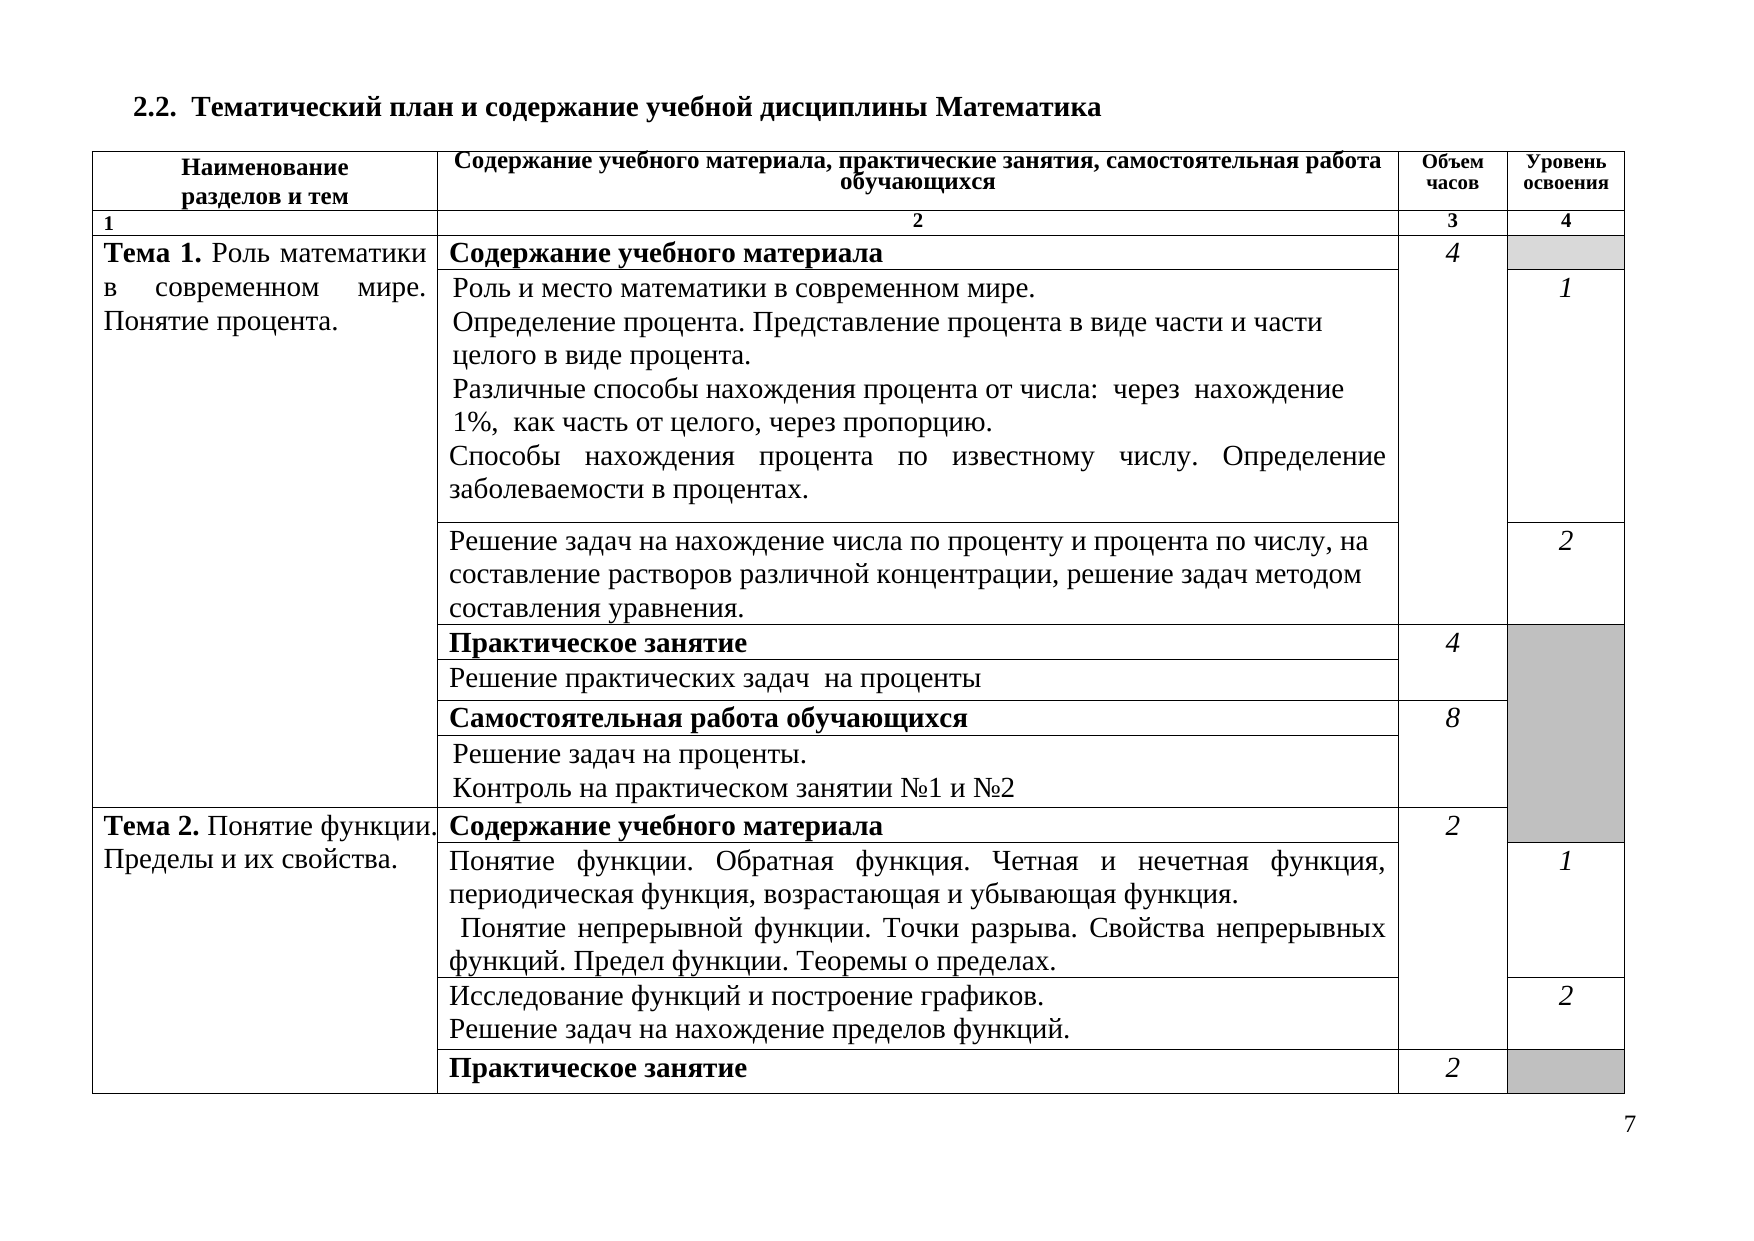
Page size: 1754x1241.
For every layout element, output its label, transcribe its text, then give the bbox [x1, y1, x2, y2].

table_cell 3 [1399, 211, 1507, 234]
table_cell 2 [1399, 808, 1507, 1049]
table_cell Исследование функций и построение графиков. Решение задач на нахождение пределов функций. [438, 978, 1398, 1049]
table_cell Содержание учебного материала [438, 236, 1398, 269]
subtitle 2.2. Тематический план и содержание учебной дисциплины Математика [133, 89, 1636, 122]
table_cell Самостоятельная работа обучающихся [438, 701, 1398, 735]
table_cell 2 [1508, 523, 1624, 624]
table_cell 1 [1508, 270, 1624, 522]
table_cell Решение задач на нахождение числа по проценту и процента по числу, на составление растворов различной концентрации, решение задач методом составления уравнения. [438, 523, 1398, 624]
table_cell Тема 2. Понятие функции. Пределы и их свойства. [93, 808, 437, 1093]
table_header Уровень освоения [1508, 152, 1624, 209]
table_header Содержание учебного материала, практические занятия, самостоятельная работа обучающихся [438, 152, 1398, 209]
table_cell 2 [1508, 978, 1624, 1049]
table_cell Понятие функции. Обратная функция. Четная и нечетная функция, периодическая функция, возрастающая и убывающая функция. Понятие непрерывной функции. Точки разрыва. Свойства непрерывных функций. Предел функции. Теоремы о пределах. [438, 843, 1398, 977]
table_header Объем часов [1399, 152, 1507, 209]
table_cell 4 [1508, 211, 1624, 234]
table_cell Роль и место математики в современном мире. Определение процента. Представление процента в виде части и части целого в виде процента. Различные способы нахождения процента от числа: через нахождение 1%, как часть от целого, через пропорцию. Способы нахождения процента по известному числу. Определение заболеваемости в процентах. [438, 270, 1398, 522]
table_cell [1508, 236, 1624, 269]
table_cell Практическое занятие [438, 1050, 1398, 1093]
table_cell 2 [438, 211, 1398, 234]
table_cell 1 [1508, 843, 1624, 977]
table_cell 2 [1399, 1050, 1507, 1093]
table_cell 4 [1399, 236, 1507, 624]
table_cell Решение задач на проценты. Контроль на практическом занятии №1 и №2 [438, 736, 1398, 807]
table_cell 8 [1399, 701, 1507, 807]
table_cell 1 [93, 211, 437, 234]
table_cell Тема 1. Роль математики в современном мире. Понятие процента. [93, 236, 437, 807]
table_header Наименование разделов и тем [93, 152, 437, 209]
table_cell 4 [1399, 625, 1507, 699]
table_cell Решение практических задач на проценты [438, 660, 1398, 699]
table_cell [1508, 625, 1624, 842]
table_cell Содержание учебного материала [438, 808, 1398, 842]
table_cell Практическое занятие [438, 625, 1398, 659]
table_cell [1508, 1050, 1624, 1093]
